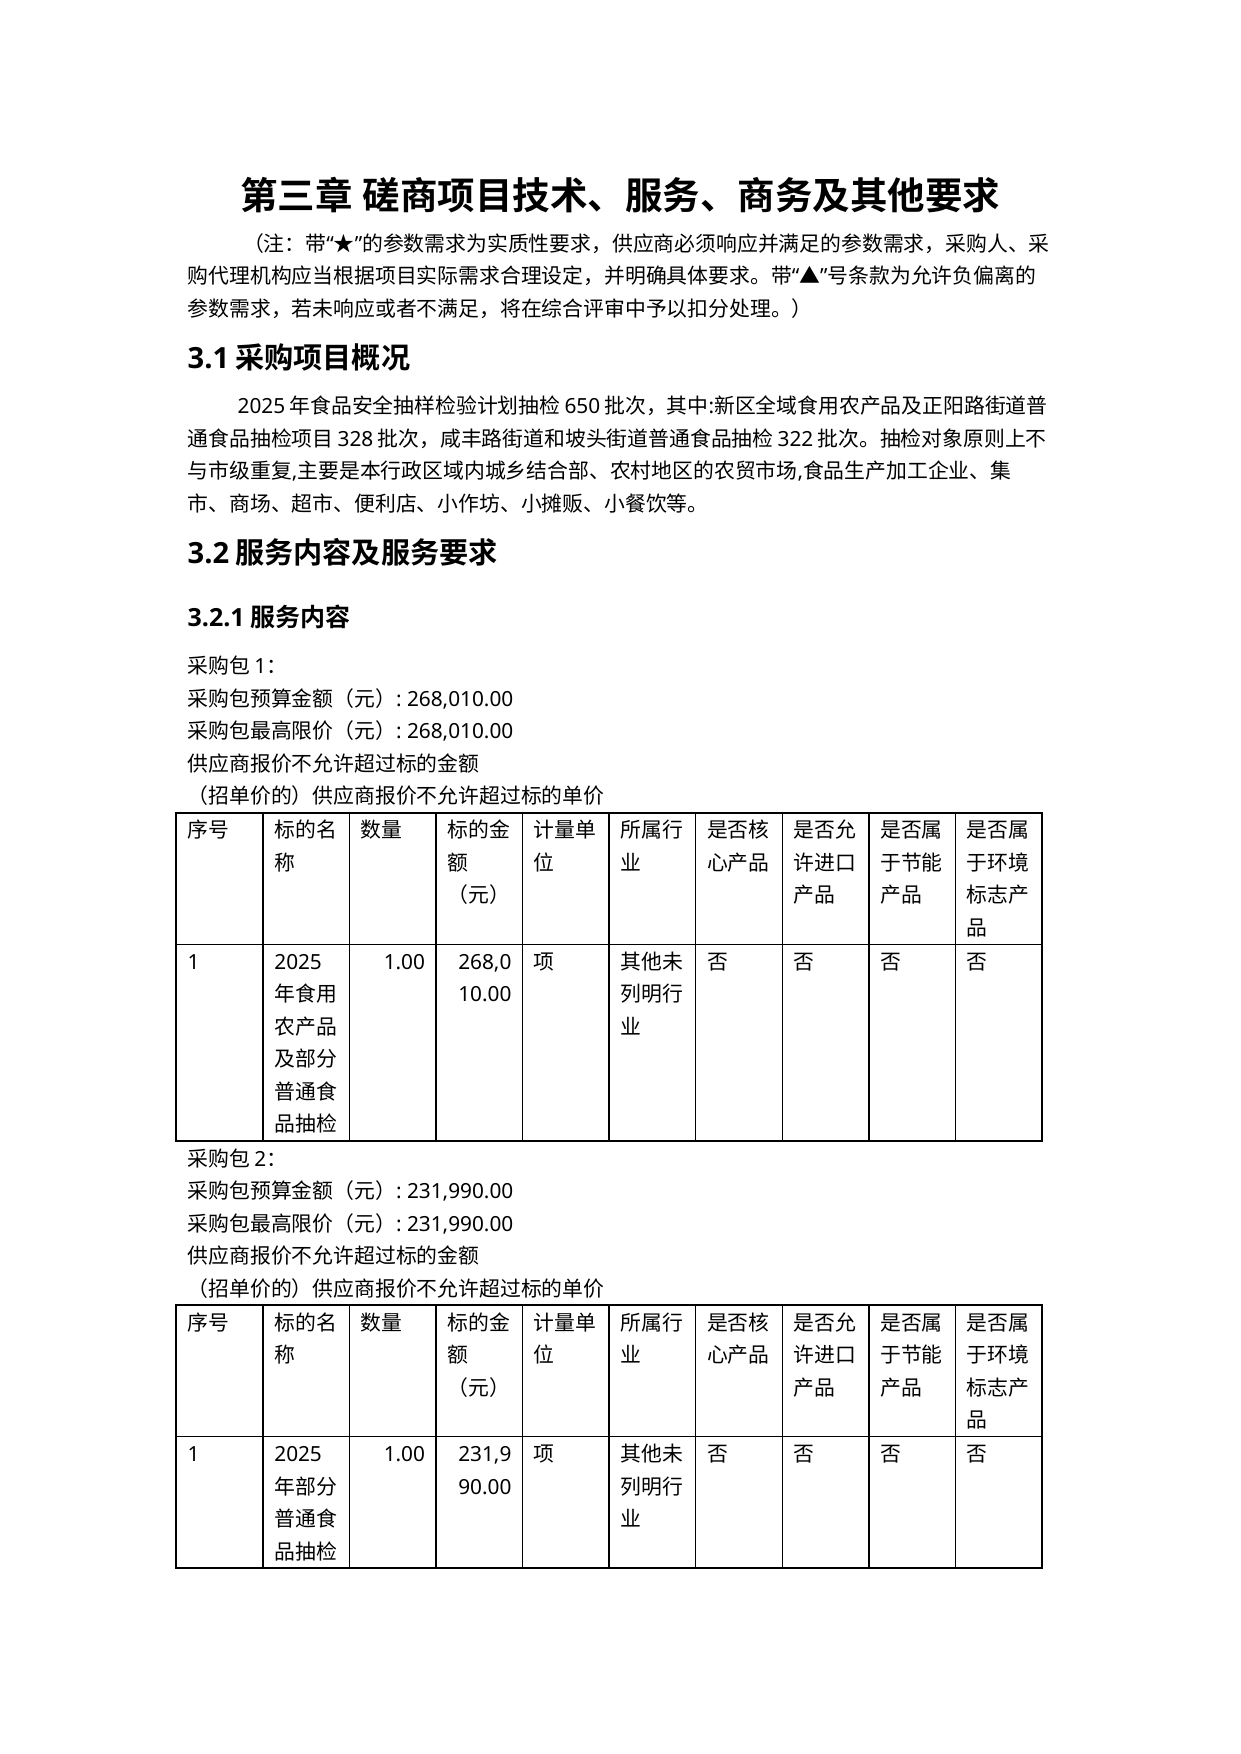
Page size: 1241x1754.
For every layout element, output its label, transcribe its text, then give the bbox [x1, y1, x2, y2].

table_header 是否允许进口产品 [783, 1306, 868, 1436]
table_header 是否属于环境标志产品 [956, 814, 1041, 943]
table_header 所属行业 [610, 1306, 695, 1436]
table_header 标的金额 （元） [437, 814, 522, 943]
table_cell 否 [956, 945, 1041, 1140]
table_header 数量 [350, 1306, 435, 1436]
text 供应商报价不允许超过标的金额 [187, 747, 1053, 779]
text （招单价的）供应商报价不允许超过标的单价 [187, 1272, 1053, 1304]
table_cell 否 [783, 945, 868, 1140]
table_header 标的名称 [264, 814, 349, 943]
text 供应商报价不允许超过标的金额 [187, 1239, 1053, 1272]
table_cell 其他未列明行业 [610, 945, 695, 1140]
table_cell 否 [696, 1437, 782, 1567]
table_cell 1.00 [350, 945, 435, 1140]
table_cell 否 [783, 1437, 868, 1567]
table_header 标的名称 [264, 1306, 349, 1436]
text 采购包1： [187, 649, 1053, 682]
text 采购包最高限价（元）: 231,990.00 [187, 1207, 1053, 1239]
table_cell 否 [696, 945, 782, 1140]
table_header 标的金额 （元） [437, 1306, 522, 1436]
table_cell 项 [523, 945, 608, 1140]
table_header 序号 [177, 1306, 262, 1436]
table_cell 项 [523, 1437, 608, 1567]
table_cell 否 [870, 1437, 955, 1567]
table_header 所属行业 [610, 814, 695, 943]
table_header 计量单位 [523, 814, 608, 943]
table_header 是否核心产品 [696, 1306, 782, 1436]
table_cell 1 [177, 1437, 262, 1567]
table_header 序号 [177, 814, 262, 943]
table_cell 1 [177, 945, 262, 1140]
text （招单价的）供应商报价不允许超过标的单价 [187, 779, 1053, 812]
table_header 是否属于节能产品 [870, 1306, 955, 1436]
text 采购包最高限价（元）: 268,010.00 [187, 714, 1053, 747]
text 采购包2： [187, 1142, 1053, 1174]
table_header 是否允许进口产品 [783, 814, 868, 943]
table_cell 2025年部分普通食品抽检 [264, 1437, 349, 1567]
table_cell 2025年食用农产品及部分普通食品抽检 [264, 945, 349, 1140]
text 3.2服务内容及服务要求 [187, 519, 1053, 584]
table_cell 否 [956, 1437, 1041, 1567]
table_header 数量 [350, 814, 435, 943]
table_cell 231,990.00 [437, 1437, 522, 1567]
table_header 是否属于节能产品 [870, 814, 955, 943]
text 3.1采购项目概况 [187, 324, 1053, 389]
text 2025年食品安全抽样检验计划抽检650批次，其中:新区全域食用农产品及正阳路街道普通食品抽检项目328批次，咸丰路街道和坡头街道普通食品抽检322批次。抽检对象原则上不与市级重复,主要是本行政区域内城乡结合部、农村地区的农贸市场,食品生产加工企业、集市、商场、超市、便利店、小作坊、小摊贩、小餐饮等。 [187, 389, 1053, 519]
table_cell 1.00 [350, 1437, 435, 1567]
table_header 是否属于环境标志产品 [956, 1306, 1041, 1436]
text 采购包预算金额（元）: 231,990.00 [187, 1174, 1053, 1207]
table_cell 否 [870, 945, 955, 1140]
table_cell 268,010.00 [437, 945, 522, 1140]
text 采购包预算金额（元）: 268,010.00 [187, 682, 1053, 714]
table_header 是否核心产品 [696, 814, 782, 943]
text 第三章 磋商项目技术、服务、商务及其他要求 [187, 162, 1053, 227]
table_cell 其他未列明行业 [610, 1437, 695, 1567]
text （注：带“★”的参数需求为实质性要求，供应商必须响应并满足的参数需求，采购人、采购代理机构应当根据项目实际需求合理设定，并明确具体要求。带“▲”号条款为允许负偏离的参数需求，若未响应或者不满足，将在综合评审中予以扣分处理。） [187, 227, 1053, 324]
text 3.2.1服务内容 [187, 584, 1053, 649]
table_header 计量单位 [523, 1306, 608, 1436]
